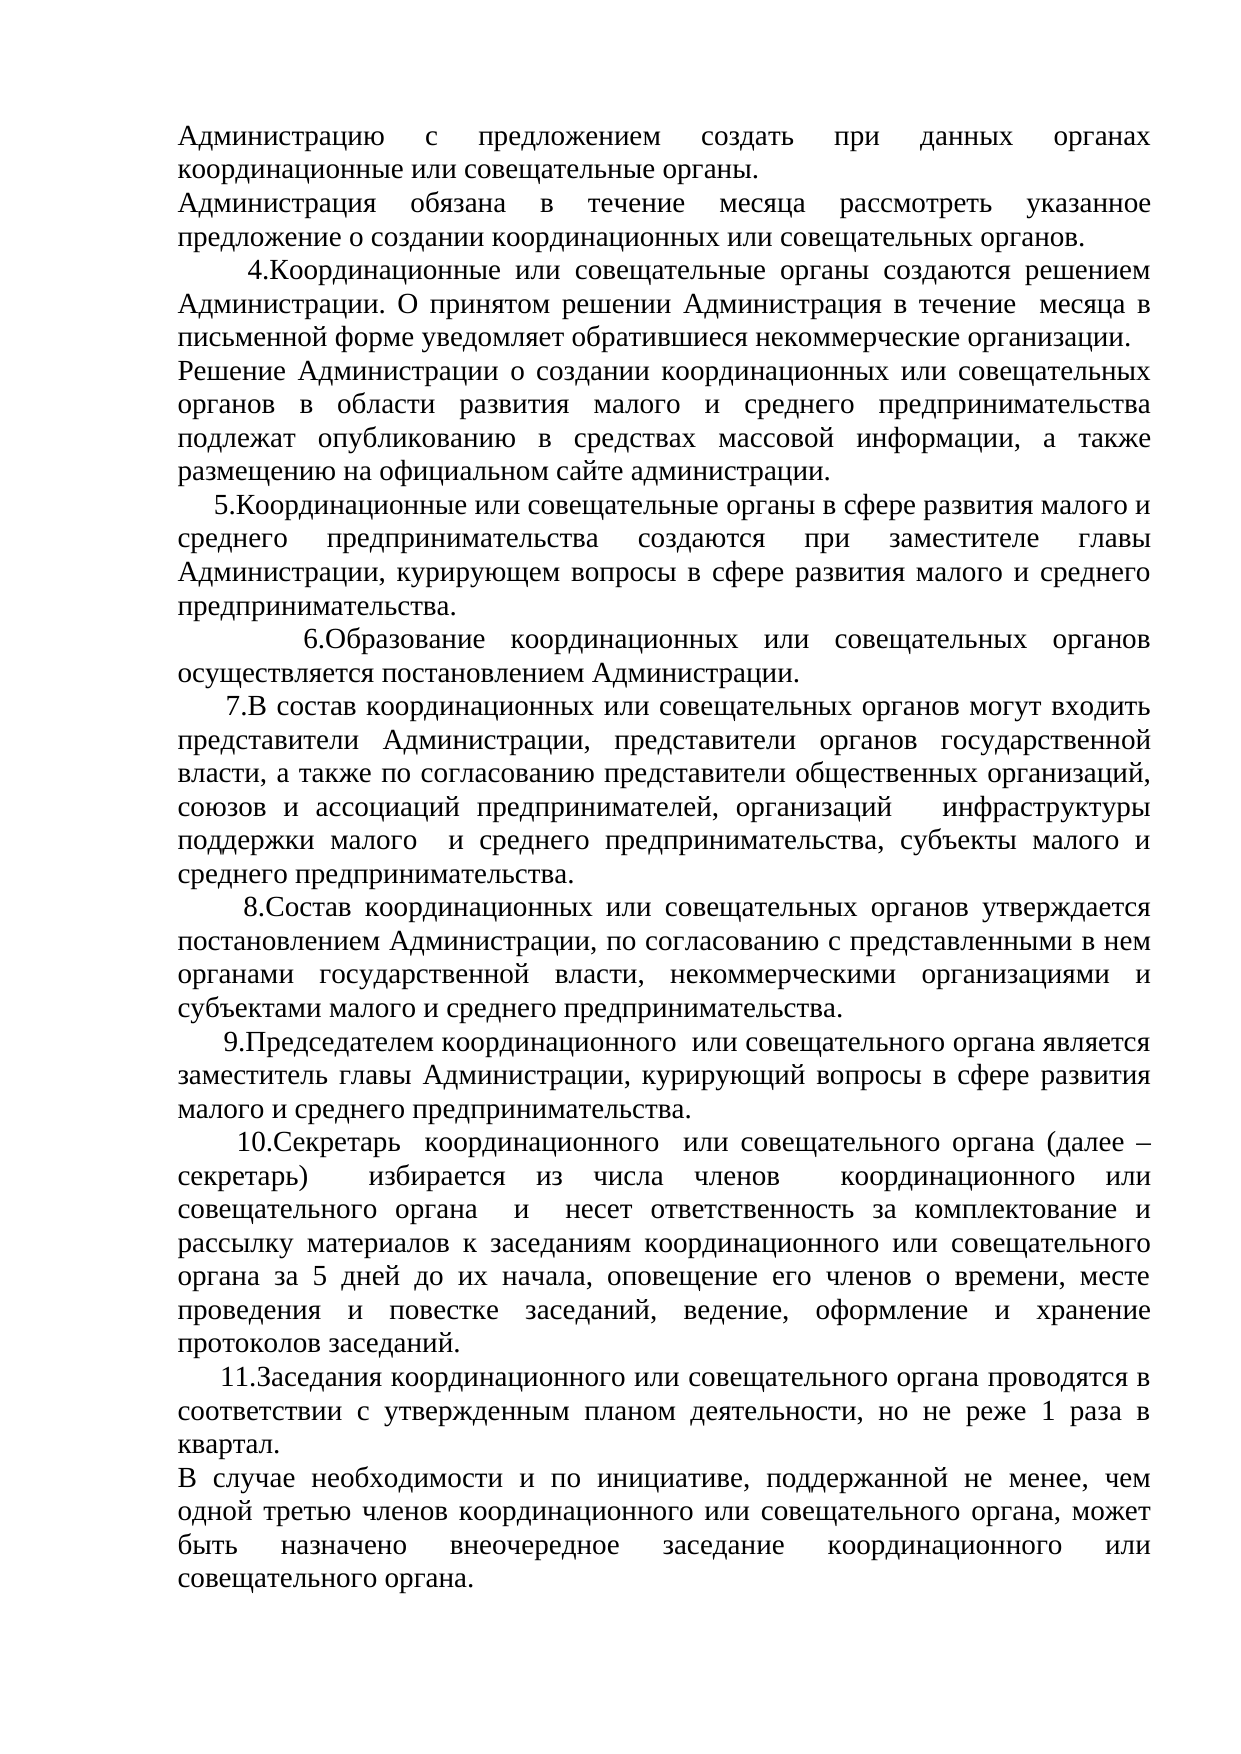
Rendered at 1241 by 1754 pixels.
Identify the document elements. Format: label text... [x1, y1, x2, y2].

text В случае необходимости и по инициативе, поддержанной не менее, чем одной третью членов координационного или совещательного органа, может быть назначено внеочередное заседание координационного или совещательного органа. [177, 1460, 1152, 1594]
text Администрация обязана в течение месяца рассмотреть указанное предложение о создании координационных или совещательных органов. [177, 185, 1152, 252]
text 7.В состав координационных или совещательных органов могут входить представители Администрации, представители органов государственной власти, а также по согласованию представители общественных организаций, союзов и ассоциаций предпринимателей, организаций инфраструктуры поддержки малого и среднего предпринимательства, субъекты малого и среднего предпринимательства. [177, 688, 1152, 889]
text 4.Координационные или совещательные органы создаются решением Администрации. О принятом решении Администрация в течение месяца в письменной форме уведомляет обратившиеся некоммерческие организации. [177, 252, 1152, 353]
text 8.Состав координационных или совещательных органов утверждается постановлением Администрации, по согласованию с представленными в нем органами государственной власти, некоммерческими организациями и субъектами малого и среднего предпринимательства. [177, 889, 1152, 1024]
text 5.Координационные или совещательные органы в сфере развития малого и среднего предпринимательства создаются при заместителе главы Администрации, курирующем вопросы в сфере развития малого и среднего предпринимательства. [177, 487, 1152, 621]
text Решение Администрации о создании координационных или совещательных органов в области развития малого и среднего предпринимательства подлежат опубликованию в средствах массовой информации, а также размещению на официальном сайте администрации. [177, 353, 1152, 487]
text 10.Секретарь координационного или совещательного органа (далее – секретарь) избирается из числа членов координационного или совещательного органа и несет ответственность за комплектование и рассылку материалов к заседаниям координационного или совещательного органа за 5 дней до их начала, оповещение его членов о времени, месте проведения и повестке заседаний, ведение, оформление и хранение протоколов заседаний. [177, 1124, 1152, 1359]
text 6.Образование координационных или совещательных органов осуществляется постановлением Администрации. [177, 621, 1152, 688]
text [177, 118, 1152, 185]
text 9.Председателем координационного или совещательного органа является заместитель главы Администрации, курирующий вопросы в сфере развития малого и среднего предпринимательства. [177, 1024, 1152, 1124]
text 11.Заседания координационного или совещательного органа проводятся в соответствии с утвержденным планом деятельности, но не реже 1 раза в квартал. [177, 1359, 1152, 1460]
